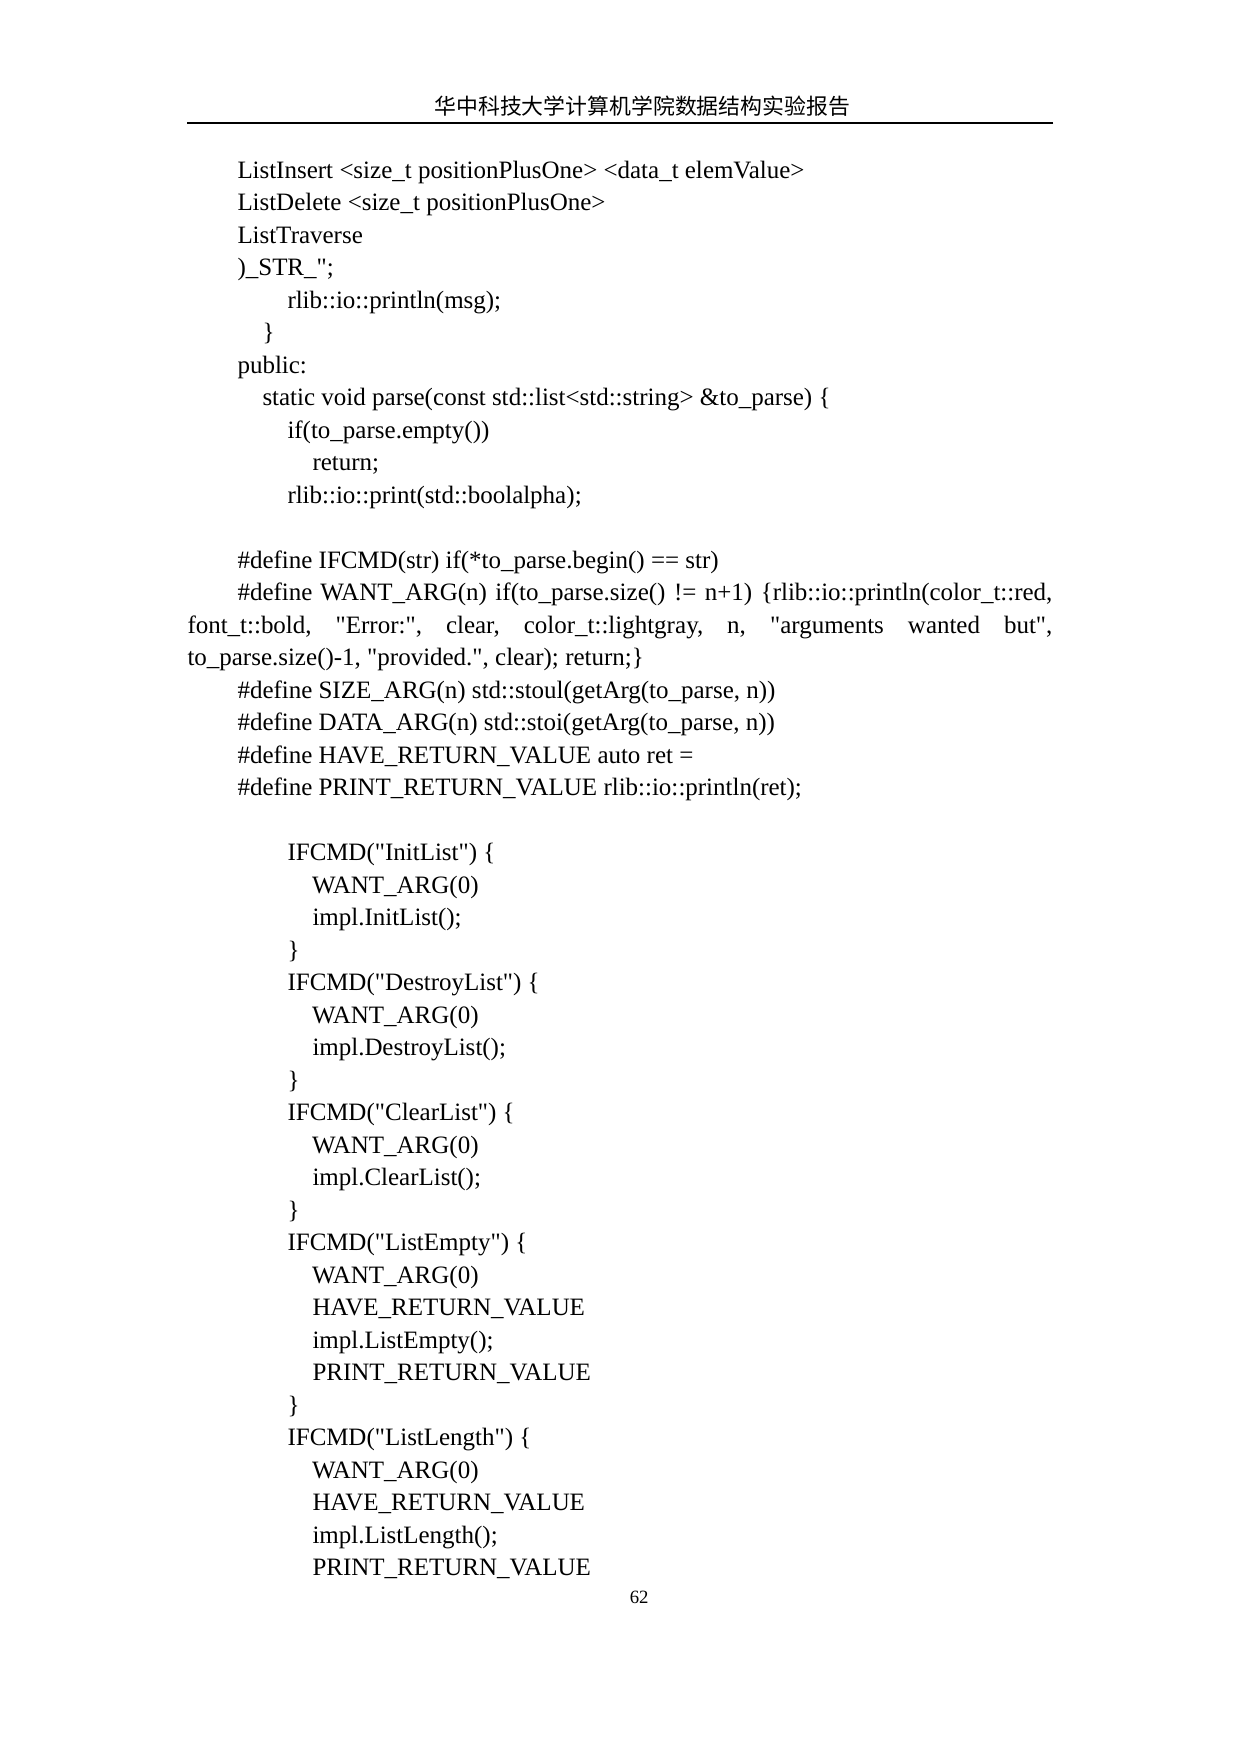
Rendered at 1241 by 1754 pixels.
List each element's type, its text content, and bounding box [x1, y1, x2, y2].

text WANT_ARG(0) [187, 998, 1053, 1031]
text #define SIZE_ARG(n) std::stoul(getArg(to_parse, n)) [187, 673, 1053, 706]
text return; [187, 446, 1053, 478]
text #define WANT_ARG(n) if(to_parse.size() != n+1) {rlib::io::println(color_t::red, font_t::bold, "Error:", clear, color_t::lightgray, n, "arguments wanted but", to_parse.size()-1, "provided.", clear); return;} [187, 576, 1053, 673]
text impl.ListLength(); [187, 1518, 1053, 1551]
text IFCMD("ClearList") { [187, 1096, 1053, 1128]
text #define PRINT_RETURN_VALUE rlib::io::println(ret); [187, 771, 1053, 803]
text } [187, 1388, 1053, 1421]
text HAVE_RETURN_VALUE [187, 1291, 1053, 1323]
text IFCMD("ListEmpty") { [187, 1226, 1053, 1258]
text rlib::io::println(msg); [187, 283, 1053, 316]
text )_STR_"; [187, 251, 1053, 283]
text PRINT_RETURN_VALUE [187, 1551, 1053, 1583]
text ListDelete <size_t positionPlusOne> [187, 186, 1053, 218]
text static void parse(const std::list<std::string> &to_parse) { [187, 381, 1053, 413]
text #define DATA_ARG(n) std::stoi(getArg(to_parse, n)) [187, 706, 1053, 738]
text #define HAVE_RETURN_VALUE auto ret = [187, 738, 1053, 771]
text impl.ListEmpty(); [187, 1323, 1053, 1356]
text } [187, 1193, 1053, 1226]
text IFCMD("DestroyList") { [187, 966, 1053, 998]
text } [187, 1063, 1053, 1096]
text } [187, 316, 1053, 348]
text ListTraverse [187, 218, 1053, 251]
text HAVE_RETURN_VALUE [187, 1486, 1053, 1518]
text IFCMD("InitList") { [187, 836, 1053, 868]
text } [187, 933, 1053, 966]
text IFCMD("ListLength") { [187, 1421, 1053, 1453]
text rlib::io::print(std::boolalpha); [187, 478, 1053, 511]
text WANT_ARG(0) [187, 1258, 1053, 1291]
text PRINT_RETURN_VALUE [187, 1356, 1053, 1388]
text impl.ClearList(); [187, 1161, 1053, 1193]
text ListInsert <size_t positionPlusOne> <data_t elemValue> [187, 153, 1053, 186]
text impl.DestroyList(); [187, 1031, 1053, 1063]
text #define IFCMD(str) if(*to_parse.begin() == str) [187, 543, 1053, 576]
text public: [187, 348, 1053, 381]
text WANT_ARG(0) [187, 1453, 1053, 1486]
text WANT_ARG(0) [187, 868, 1053, 901]
text impl.InitList(); [187, 901, 1053, 933]
text if(to_parse.empty()) [187, 413, 1053, 446]
text WANT_ARG(0) [187, 1128, 1053, 1161]
